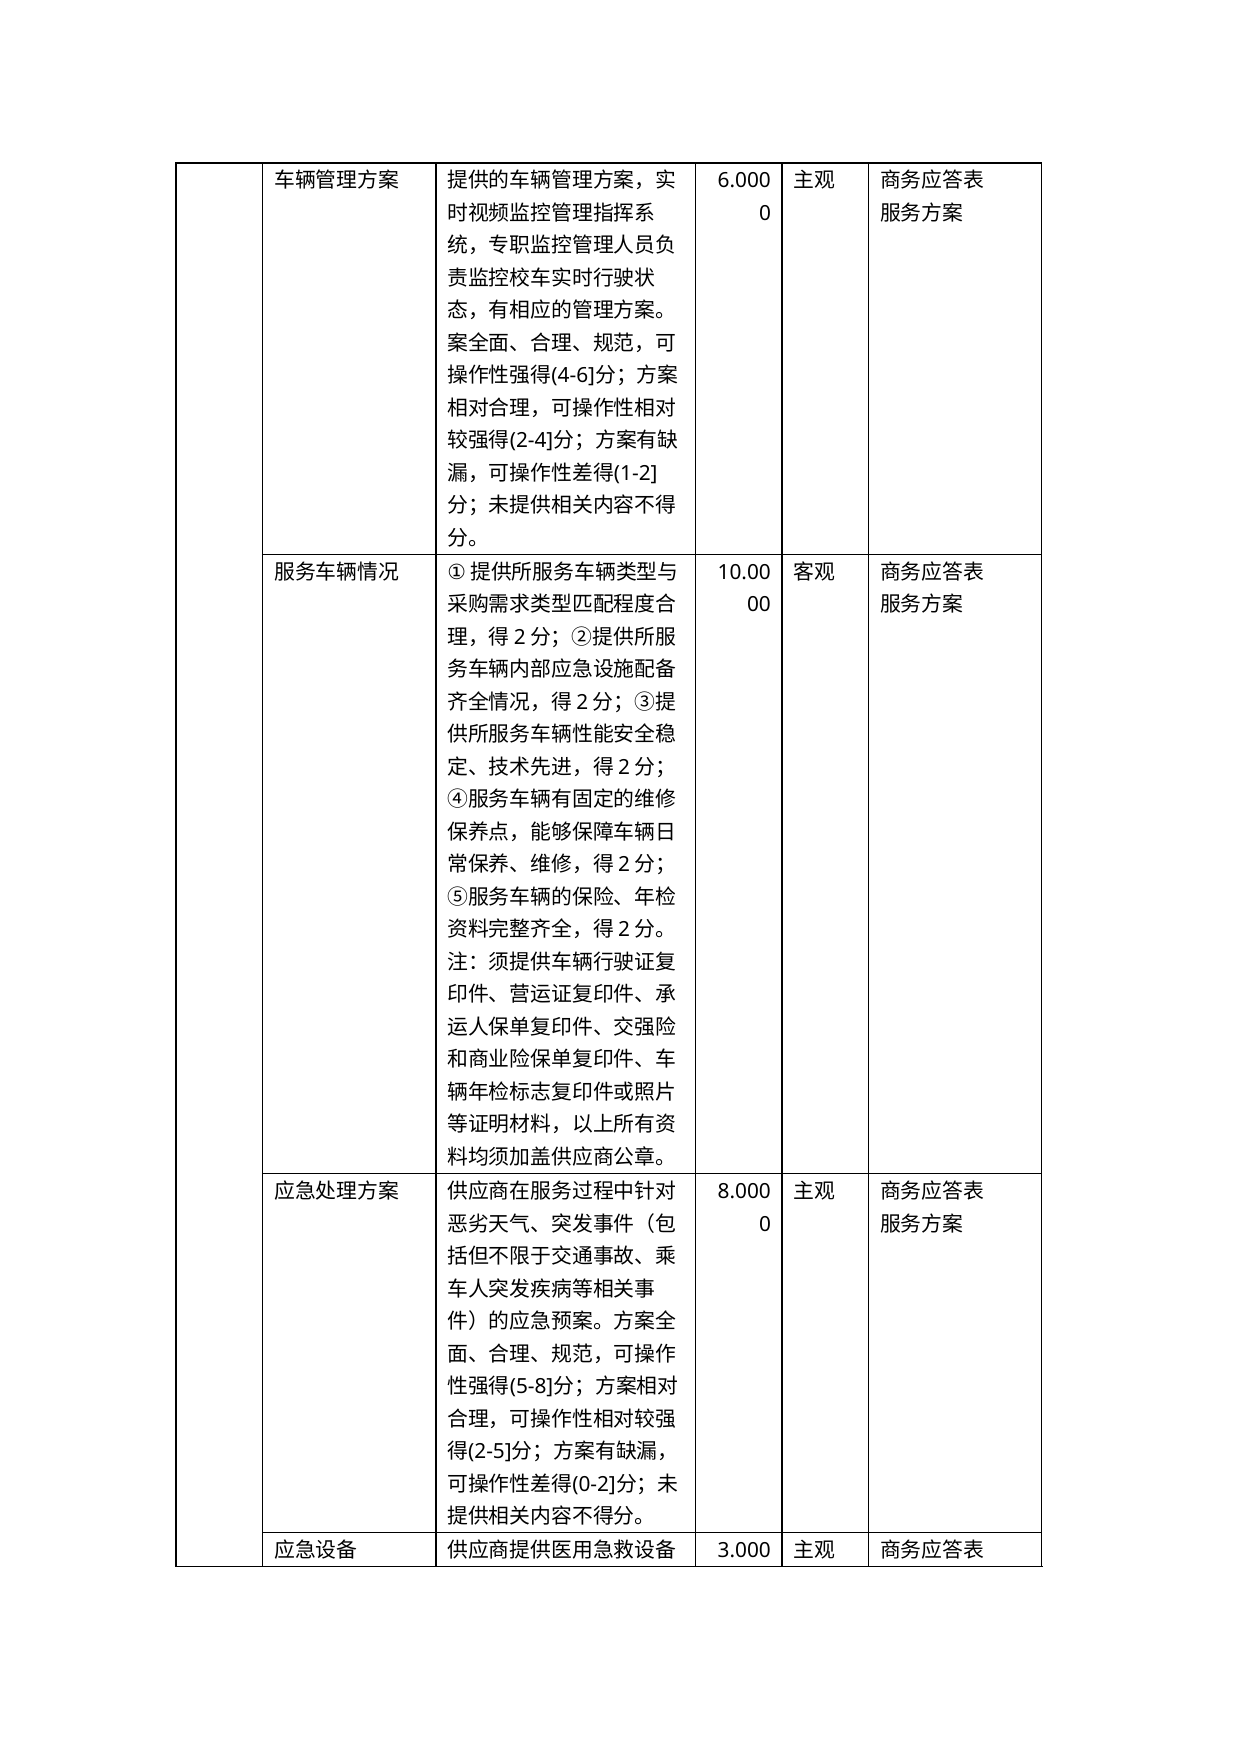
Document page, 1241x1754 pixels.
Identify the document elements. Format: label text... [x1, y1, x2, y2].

table_cell 主观 [783, 164, 868, 553]
table_cell 客观 [783, 555, 868, 1173]
table_cell 提供的车辆管理方案，实时视频监控管理指挥系统，专职监控管理人员负责监控校车实时行驶状态，有相应的管理方案。案全面、合理、规范，可操作性强得(4-6]分；方案相对合理，可操作性相对较强得(2-4]分；方案有缺漏，可操作性差得(1-2]分；未提供相关内容不得分。 [437, 164, 695, 553]
table_cell 车辆管理方案 [263, 164, 435, 553]
table_cell 商务应答表 服务方案 [869, 164, 1041, 553]
table_cell 主观 [783, 1533, 868, 1566]
table_cell 商务应答表 服务方案 [869, 1533, 1041, 1566]
table_cell 3.0000 [696, 1533, 781, 1566]
table_cell 10.0000 [696, 555, 781, 1173]
table_cell 应急设备 [263, 1533, 435, 1566]
table_cell 8.0000 [696, 1174, 781, 1532]
table_cell 6.0000 [696, 164, 781, 553]
table_cell 商务应答表 服务方案 [869, 1174, 1041, 1532]
table_cell 商务应答表 服务方案 [869, 555, 1041, 1173]
table_cell 供应商在服务过程中针对恶劣天气、突发事件（包括但不限于交通事故、乘车人突发疾病等相关事件）的应急预案。方案全面、合理、规范，可操作性强得(5-8]分；方案相对合理，可操作性相对较强得(2-5]分；方案有缺漏，可操作性差得(0-2]分；未提供相关内容不得分。 [437, 1174, 695, 1532]
table_cell 主观 [783, 1174, 868, 1532]
table_cell 应急处理方案 [263, 1174, 435, 1532]
table_cell ①提供所服务车辆类型与采购需求类型匹配程度合理，得2分；②提供所服务车辆内部应急设施配备齐全情况，得2分；③提供所服务车辆性能安全稳定、技术先进，得2分；④服务车辆有固定的维修保养点，能够保障车辆日常保养、维修，得2分；⑤服务车辆的保险、年检资料完整齐全，得2分。注：须提供车辆行驶证复印件、营运证复印件、承运人保单复印件、交强险和商业险保单复印件、车辆年检标志复印件或照片等证明材料，以上所有资料均须加盖供应商公章。 [437, 555, 695, 1173]
table_cell 服务车辆情况 [263, 555, 435, 1173]
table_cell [437, 1533, 695, 1566]
